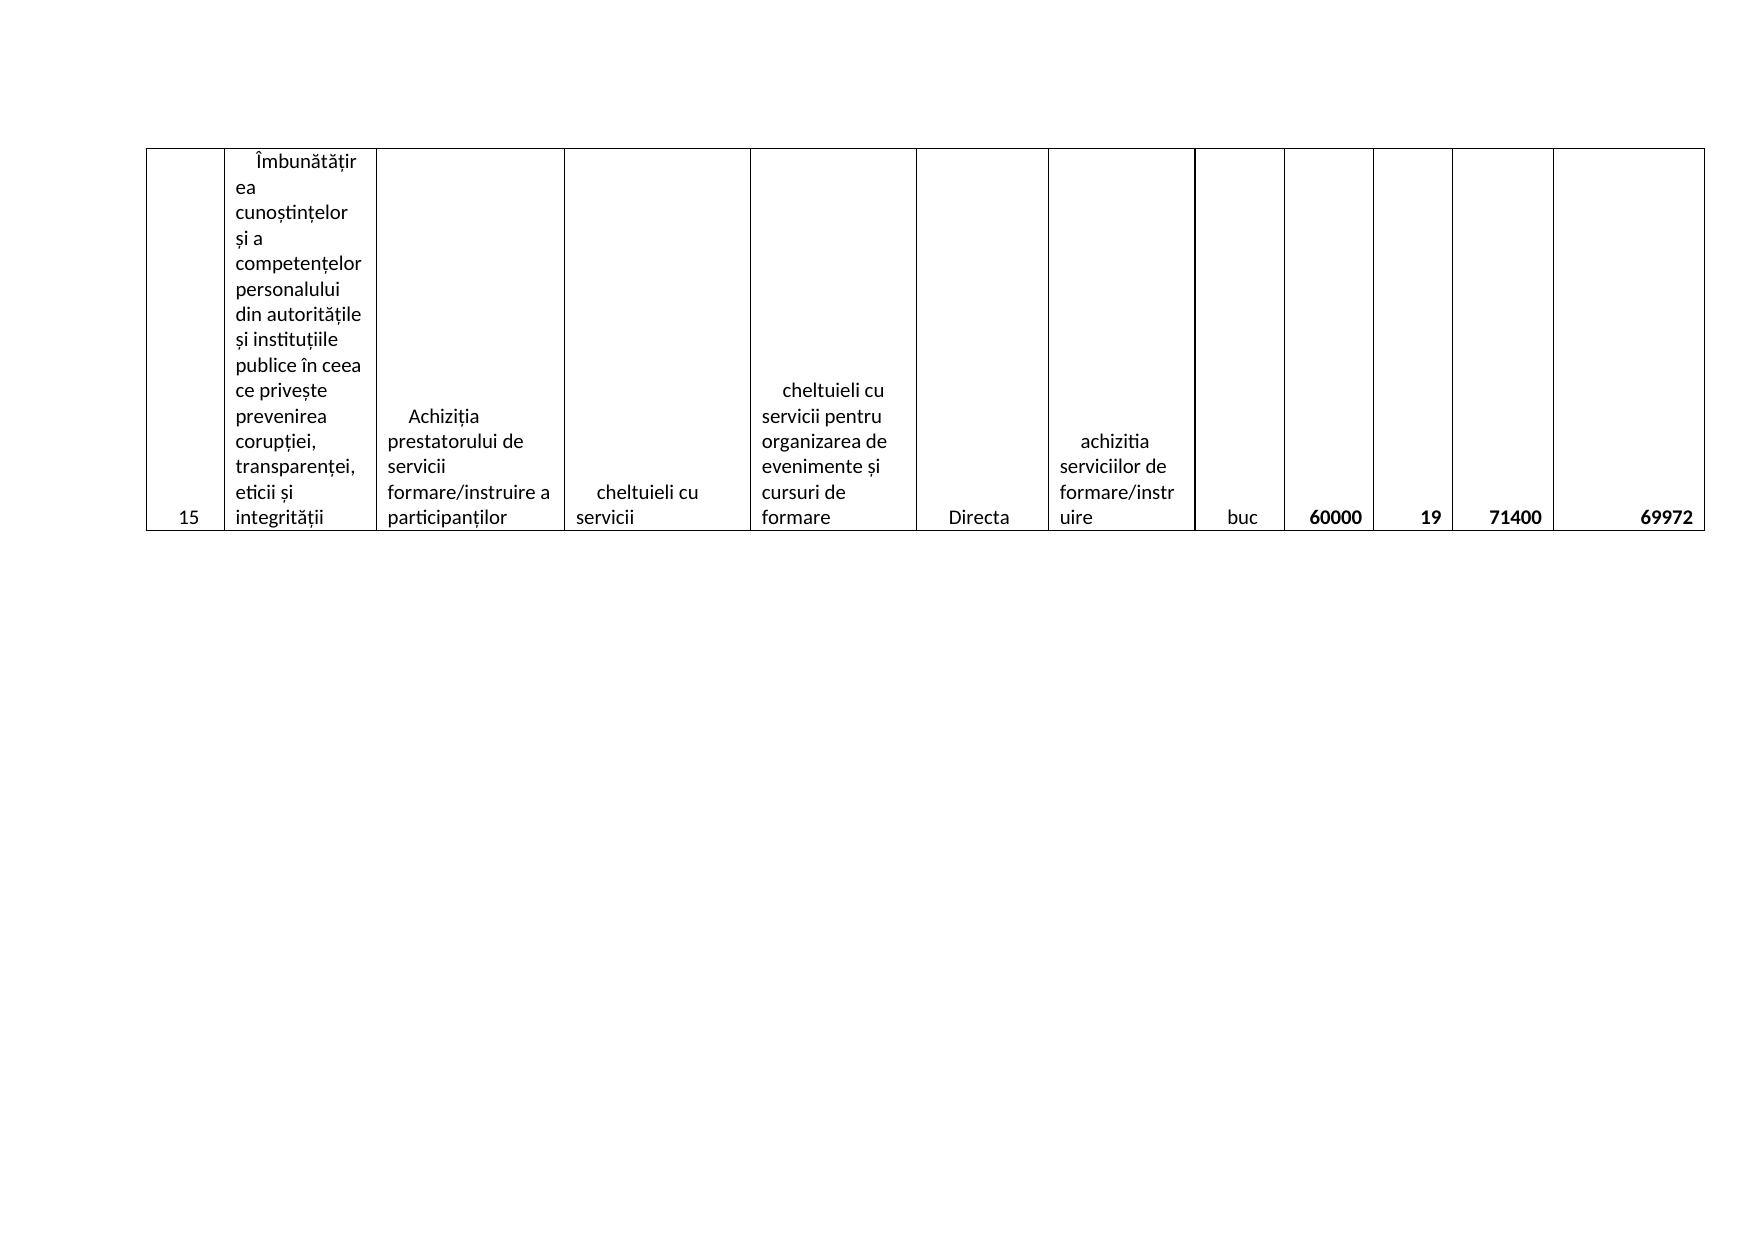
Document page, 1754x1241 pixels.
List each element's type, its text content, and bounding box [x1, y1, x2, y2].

table_cell achizitia serviciilor de formare/instruire [1049, 149, 1194, 530]
table_cell Îmbunătățirea cunoștințelor și a competențelor personalului din autoritățile și instituțiile publice în ceea ce privește prevenirea corupției, transparenței, eticii și integrității [225, 149, 376, 530]
table_cell 15 [147, 149, 224, 530]
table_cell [565, 149, 750, 530]
table_cell 60000 [1285, 149, 1373, 530]
table_cell 19 [1374, 149, 1452, 530]
table_cell cheltuieli cu servicii pentru organizarea de evenimente și cursuri de formare [751, 149, 916, 530]
table_cell buc [1196, 149, 1284, 530]
table_cell 71400 [1453, 149, 1553, 530]
table_cell 69972 [1554, 149, 1704, 530]
table_cell Achiziția prestatorului de servicii formare/instruire a participanților [377, 149, 564, 530]
table_cell Directa [917, 149, 1048, 530]
